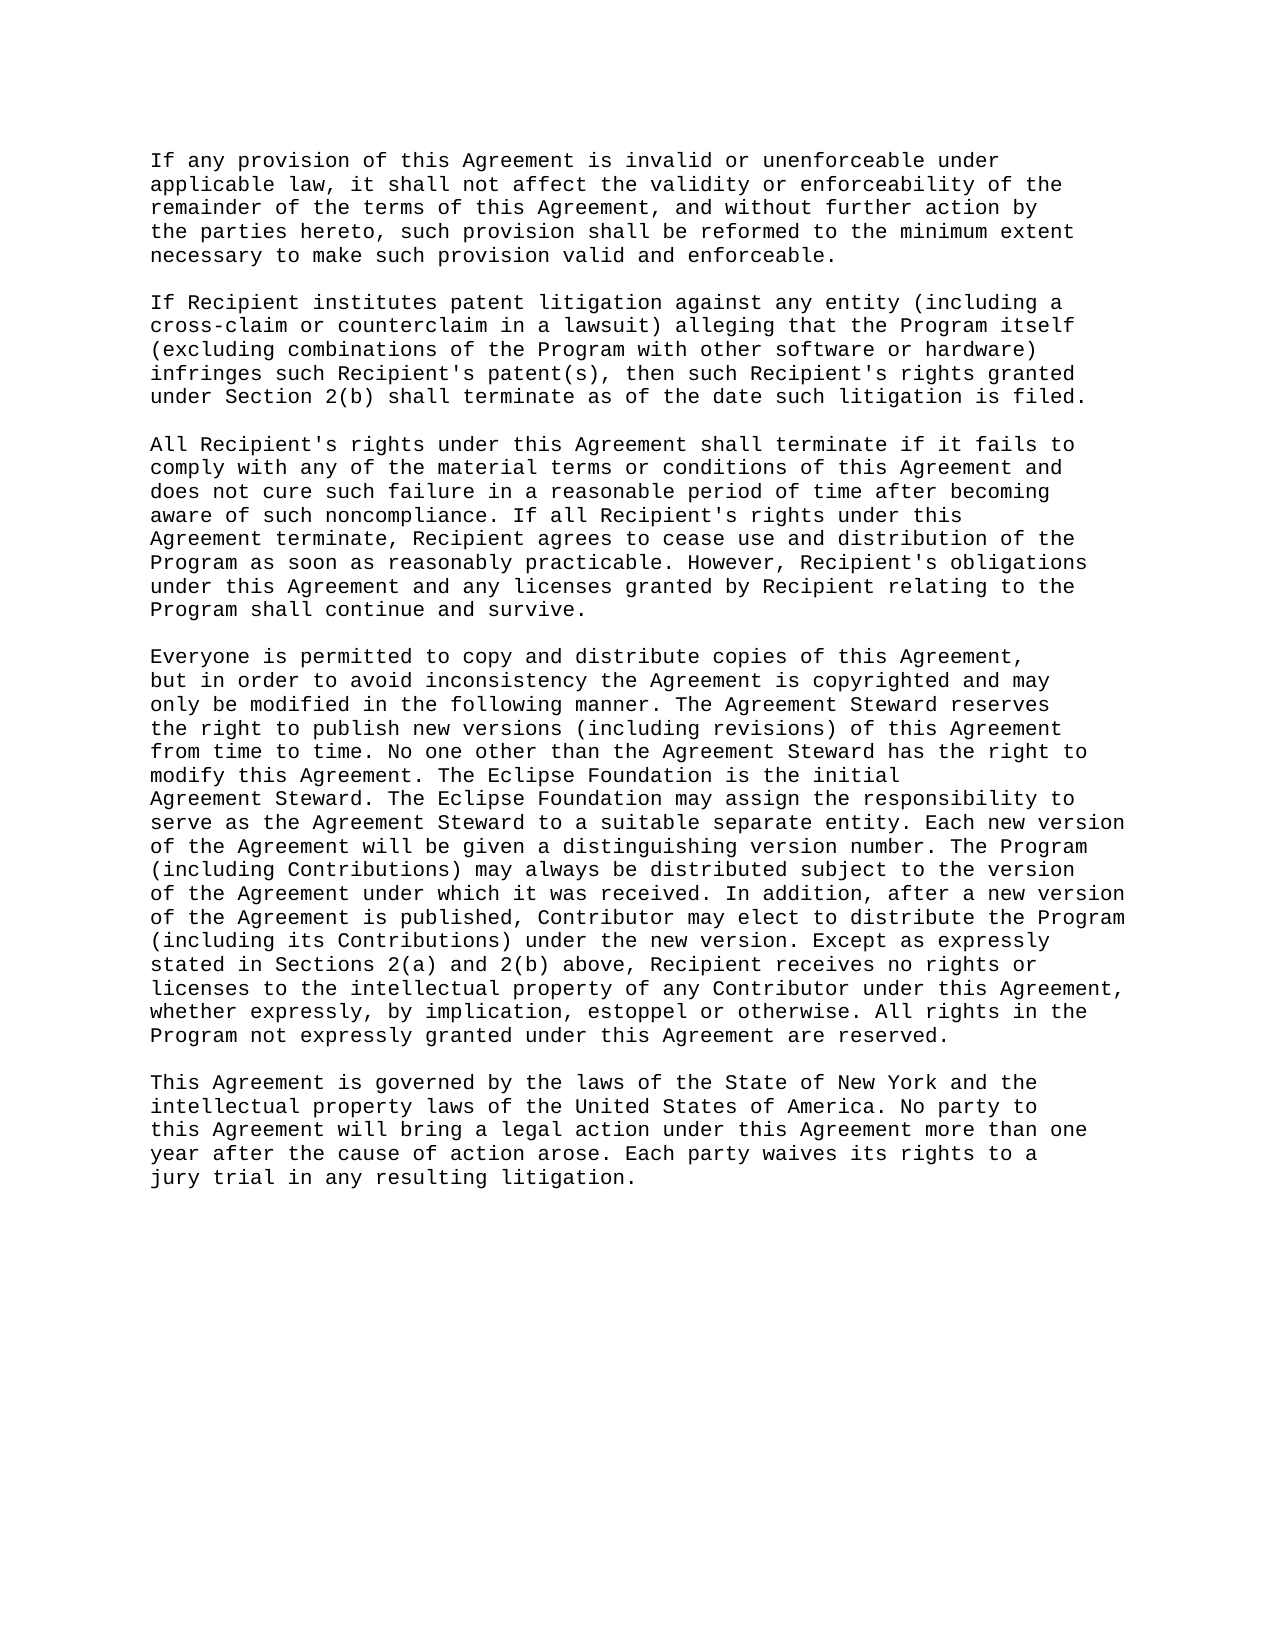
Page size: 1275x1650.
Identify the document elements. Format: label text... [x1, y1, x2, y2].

text This Agreement is governed by the laws of the State of New York and the [150, 1072, 1125, 1096]
text this Agreement will bring a legal action under this Agreement more than one [150, 1119, 1125, 1143]
text necessary to make such provision valid and enforceable. [150, 244, 1125, 268]
text of the Agreement under which it was received. In addition, after a new version [150, 883, 1125, 907]
text (excluding combinations of the Program with other software or hardware) [150, 339, 1125, 363]
text Agreement Steward. The Eclipse Foundation may assign the responsibility to [150, 788, 1125, 812]
text aware of such noncompliance. If all Recipient's rights under this [150, 505, 1125, 528]
text of the Agreement will be given a distinguishing version number. The Program [150, 836, 1125, 859]
text under this Agreement and any licenses granted by Recipient relating to the [150, 576, 1125, 599]
text remainder of the terms of this Agreement, and without further action by [150, 197, 1125, 221]
text under Section 2(b) shall terminate as of the date such litigation is filed. [150, 386, 1125, 410]
text Program as soon as reasonably practicable. However, Recipient's obligations [150, 552, 1125, 576]
text but in order to avoid inconsistency the Agreement is copyrighted and may [150, 670, 1125, 694]
text from time to time. No one other than the Agreement Steward has the right to [150, 741, 1125, 765]
text stated in Sections 2(a) and 2(b) above, Recipient receives no rights or [150, 954, 1125, 978]
text Program shall continue and survive. [150, 599, 1125, 623]
text only be modified in the following manner. The Agreement Steward reserves [150, 694, 1125, 717]
text Agreement terminate, Recipient agrees to cease use and distribution of the [150, 528, 1125, 552]
text serve as the Agreement Steward to a suitable separate entity. Each new version [150, 812, 1125, 836]
text intellectual property laws of the United States of America. No party to [150, 1096, 1125, 1119]
text modify this Agreement. The Eclipse Foundation is the initial [150, 765, 1125, 788]
text the parties hereto, such provision shall be reformed to the minimum extent [150, 221, 1125, 244]
text the right to publish new versions (including revisions) of this Agreement [150, 717, 1125, 741]
text If any provision of this Agreement is invalid or unenforceable under [150, 150, 1125, 174]
text cross-claim or counterclaim in a lawsuit) alleging that the Program itself [150, 316, 1125, 339]
text (including Contributions) may always be distributed subject to the version [150, 859, 1125, 883]
text If Recipient institutes patent litigation against any entity (including a [150, 292, 1125, 316]
text year after the cause of action arose. Each party waives its rights to a [150, 1143, 1125, 1167]
text comply with any of the material terms or conditions of this Agreement and [150, 457, 1125, 481]
text infringes such Recipient's patent(s), then such Recipient's rights granted [150, 363, 1125, 386]
text (including its Contributions) under the new version. Except as expressly [150, 930, 1125, 954]
text Program not expressly granted under this Agreement are reserved. [150, 1025, 1125, 1048]
text applicable law, it shall not affect the validity or enforceability of the [150, 174, 1125, 197]
text of the Agreement is published, Contributor may elect to distribute the Program [150, 907, 1125, 930]
text jury trial in any resulting litigation. [150, 1167, 1125, 1190]
text Everyone is permitted to copy and distribute copies of this Agreement, [150, 647, 1125, 670]
text does not cure such failure in a reasonable period of time after becoming [150, 481, 1125, 505]
text All Recipient's rights under this Agreement shall terminate if it fails to [150, 434, 1125, 457]
text licenses to the intellectual property of any Contributor under this Agreement, [150, 978, 1125, 1001]
text whether expressly, by implication, estoppel or otherwise. All rights in the [150, 1001, 1125, 1025]
